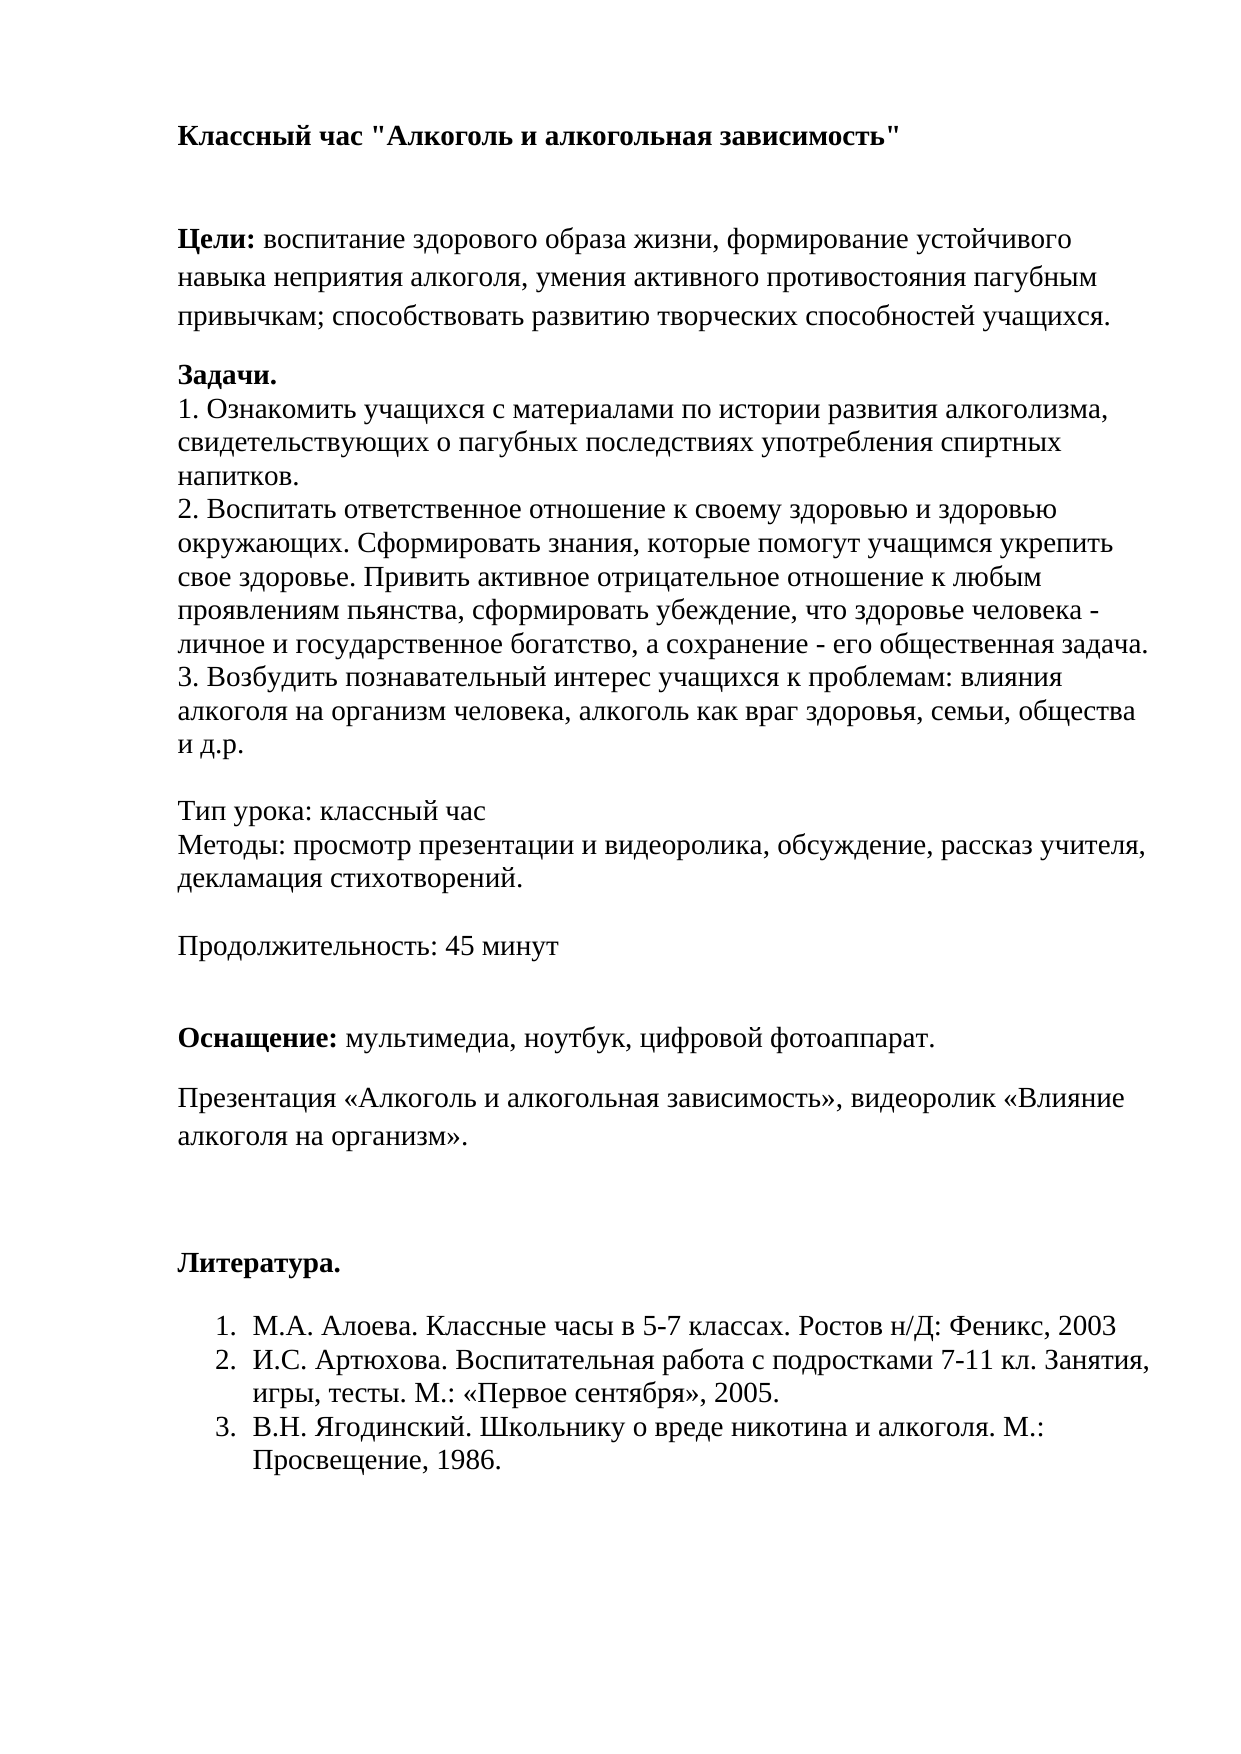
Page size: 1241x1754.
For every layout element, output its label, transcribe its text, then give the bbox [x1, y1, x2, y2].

text Тип урока: классный час [177, 793, 1152, 827]
text 2. Воспитать ответственное отношение к своему здоровью и здоровью окружающих. Сформировать знания, которые помогут учащимся укрепить свое здоровье. Привить активное отрицательное отношение к любым проявлениям пьянства, сформировать убеждение, что здоровье человека - личное и государственное богатство, а сохранение - его общественная задача. [177, 492, 1152, 659]
list И.С. Артюхова. Воспитательная работа с подростками 7-11 кл. Занятия, игры, тесты. М.: «Первое сентября», 2005. [215, 1342, 1152, 1409]
text Методы: просмотр презентации и видеоролика, обсуждение, рассказ учителя, декламация стихотворений. [177, 827, 1152, 894]
text Литература. [177, 1246, 1152, 1279]
list В.Н. Ягодинский. Школьнику о вреде никотина и алкоголя. М.: Просвещение, 1986. [215, 1409, 1152, 1476]
list М.А. Алоева. Классные часы в 5-7 классах. Ростов н/Д: Феникс, 2003 [215, 1308, 1152, 1342]
text Презентация «Алкоголь и алкогольная зависимость», видеоролик «Влияние алкоголя на организм». [177, 1080, 1152, 1152]
text 3. Возбудить познавательный интерес учащихся к проблемам: влияния алкоголя на организм человека, алкоголь как враг здоровья, семьи, общества и д.р. [177, 659, 1152, 760]
text Продолжительность: 45 минут [177, 928, 1152, 961]
text 1. Ознакомить учащихся с материалами по истории развития алкоголизма, свидетельствующих о пагубных последствиях употребления спиртных напитков. [177, 391, 1152, 492]
text Цели: воспитание здорового образа жизни, формирование устойчивого навыка неприятия алкоголя, умения активного противостояния пагубным привычкам; способствовать развитию творческих способностей учащихся. [177, 221, 1152, 332]
text Оснащение: мультимедиа, ноутбук, цифровой фотоаппарат. [177, 1021, 1152, 1054]
text Задачи. [177, 357, 1152, 391]
text Классный час "Алкоголь и алкогольная зависимость" [177, 118, 1152, 152]
